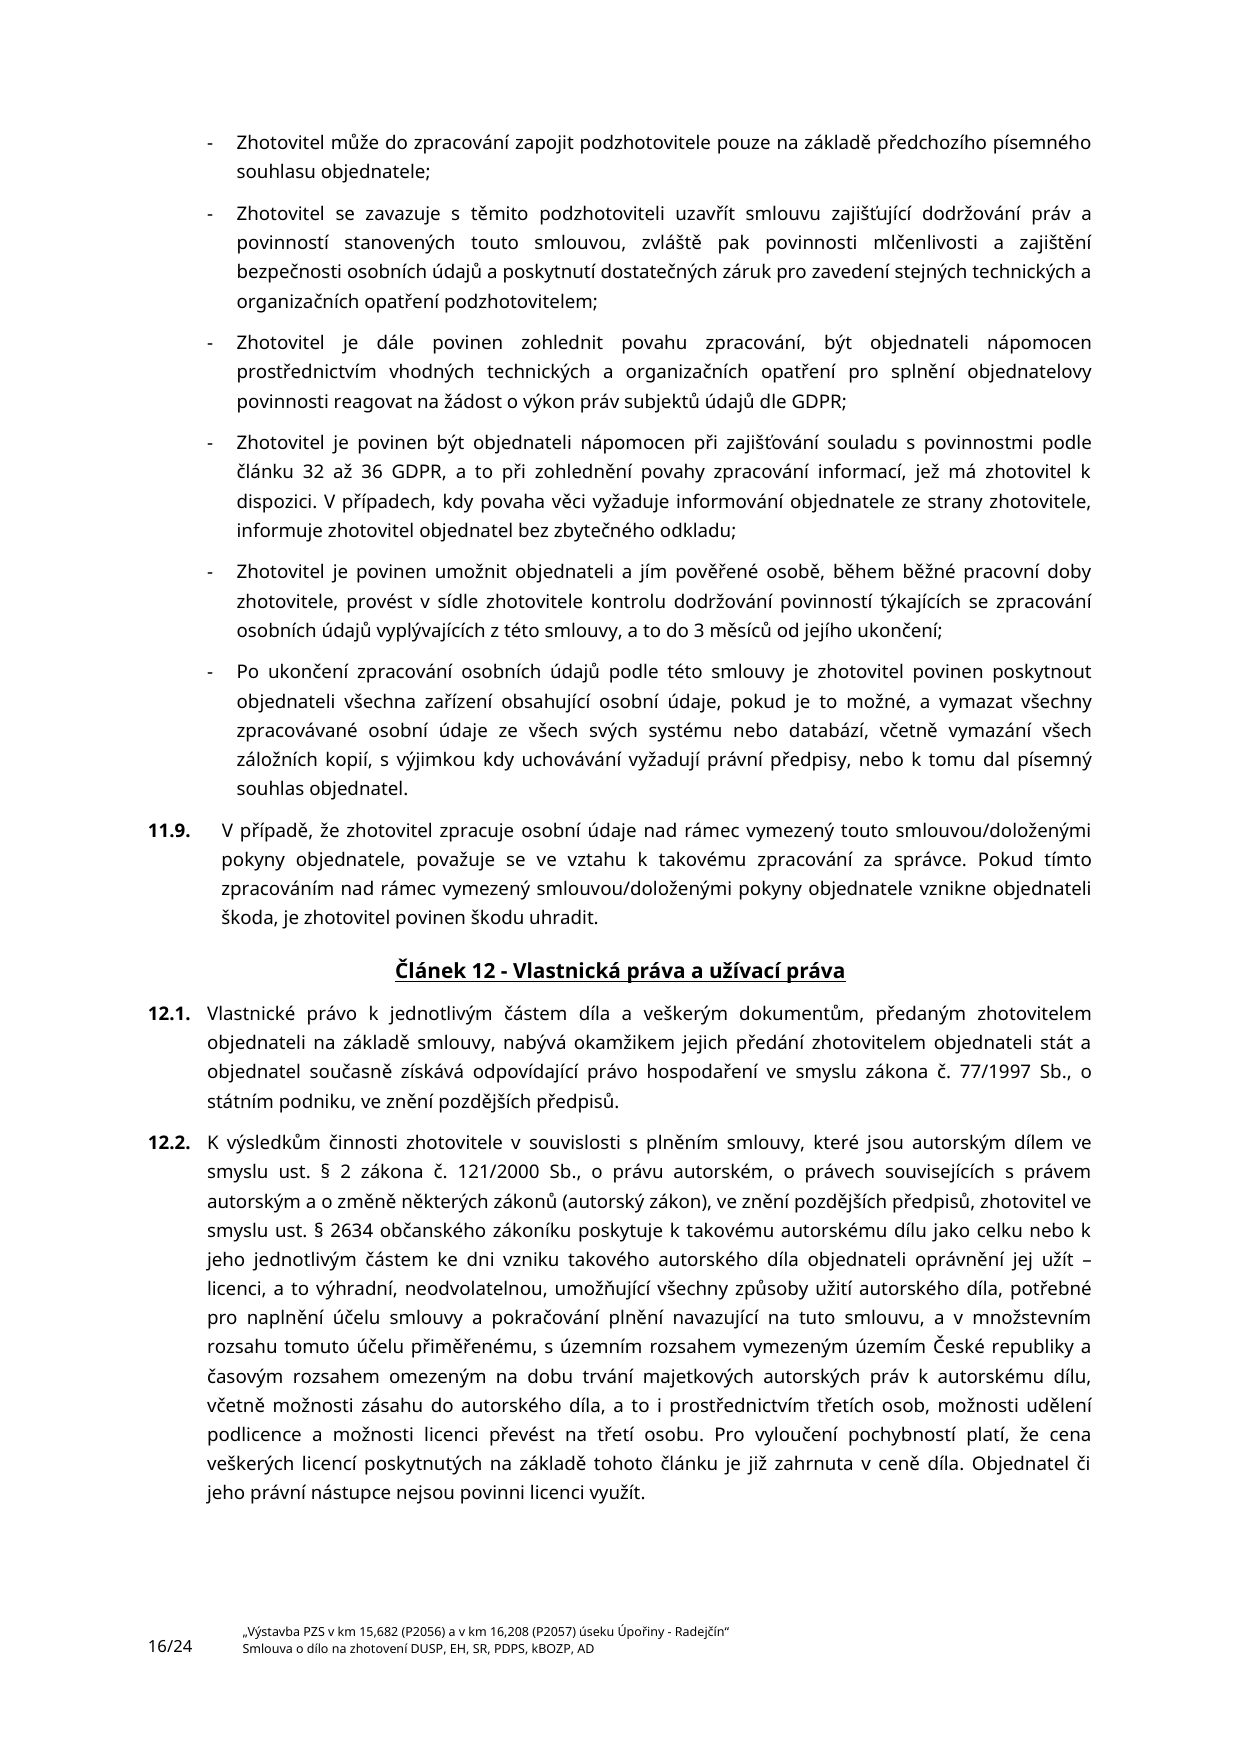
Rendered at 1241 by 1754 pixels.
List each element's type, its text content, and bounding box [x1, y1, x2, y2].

text 11.9. V případě, že zhotovitel zpracuje osobní údaje nad rámec vymezený touto smlouvou/doloženými pokyny objednatele, považuje se ve vztahu k takovému zpracování za správce. Pokud tímto zpracováním nad rámec vymezený smlouvou/doloženými pokyny objednatele vznikne objednateli škoda, je zhotovitel povinen škodu uhradit. [148, 814, 1092, 931]
text 12.1. Vlastnické právo k jednotlivým částem díla a veškerým dokumentům, předaným zhotovitelem objednateli na základě smlouvy, nabývá okamžikem jejich předání zhotovitelem objednateli stát a objednatel současně získává odpovídající právo hospodaření ve smyslu zákona č. 77/1997 Sb., o státním podniku, ve znění pozdějších předpisů. [148, 997, 1092, 1114]
text 12.2. K výsledkům činnosti zhotovitele v souvislosti s plněním smlouvy, které jsou autorským dílem ve smyslu ust. § 2 zákona č. 121/2000 Sb., o právu autorském, o právech souvisejících s právem autorským a o změně některých zákonů (autorský zákon), ve znění pozdějších předpisů, zhotovitel ve smyslu ust. § 2634 občanského zákoníku poskytuje k takovému autorskému dílu jako celku nebo k jeho jednotlivým částem ke dni vzniku takového autorského díla objednateli oprávnění jej užít – licenci, a to výhradní, neodvolatelnou, umožňující všechny způsoby užití autorského díla, potřebné pro naplnění účelu smlouvy a pokračování plnění navazující na tuto smlouvu, a v množstevním rozsahu tomuto účelu přiměřenému, s územním rozsahem vymezeným územím České republiky a časovým rozsahem omezeným na dobu trvání majetkových autorských práv k autorskému dílu, včetně možnosti zásahu do autorského díla, a to i prostřednictvím třetích osob, možnosti udělení podlicence a možnosti licenci převést na třetí osobu. Pro vyloučení pochybností platí, že cena veškerých licencí poskytnutých na základě tohoto článku je již zahrnuta v ceně díla. Objednatel či jeho právní nástupce nejsou povinni licenci využít. [148, 1126, 1092, 1506]
text - Zhotovitel může do zpracování zapojit podzhotovitele pouze na základě předchozího písemného souhlasu objednatele; [207, 126, 1092, 185]
subtitle Článek 12 - Vlastnická práva a užívací práva [148, 956, 1092, 985]
text - Zhotovitel je povinen být objednateli nápomocen při zajišťování souladu s povinnostmi podle článku 32 až 36 GDPR, a to při zohlednění povahy zpracování informací, jež má zhotovitel k dispozici. V případech, kdy povaha věci vyžaduje informování objednatele ze strany zhotovitele, informuje zhotovitel objednatel bez zbytečného odkladu; [207, 426, 1092, 543]
text - Zhotovitel se zavazuje s těmito podzhotoviteli uzavřít smlouvu zajišťující dodržování práv a povinností stanovených touto smlouvou, zvláště pak povinnosti mlčenlivosti a zajištění bezpečnosti osobních údajů a poskytnutí dostatečných záruk pro zavedení stejných technických a organizačních opatření podzhotovitelem; [207, 197, 1092, 314]
text - Zhotovitel je povinen umožnit objednateli a jím pověřené osobě, během běžné pracovní doby zhotovitele, provést v sídle zhotovitele kontrolu dodržování povinností týkajících se zpracování osobních údajů vyplývajících z této smlouvy, a to do 3 měsíců od jejího ukončení; [207, 556, 1092, 643]
text - Po ukončení zpracování osobních údajů podle této smlouvy je zhotovitel povinen poskytnout objednateli všechna zařízení obsahující osobní údaje, pokud je to možné, a vymazat všechny zpracovávané osobní údaje ze všech svých systému nebo databází, včetně vymazání všech záložních kopií, s výjimkou kdy uchovávání vyžadují právní předpisy, nebo k tomu dal písemný souhlas objednatel. [207, 656, 1092, 801]
text - Zhotovitel je dále povinen zohlednit povahu zpracování, být objednateli nápomocen prostřednictvím vhodných technických a organizačních opatření pro splnění objednatelovy povinnosti reagovat na žádost o výkon práv subjektů údajů dle GDPR; [207, 326, 1092, 414]
